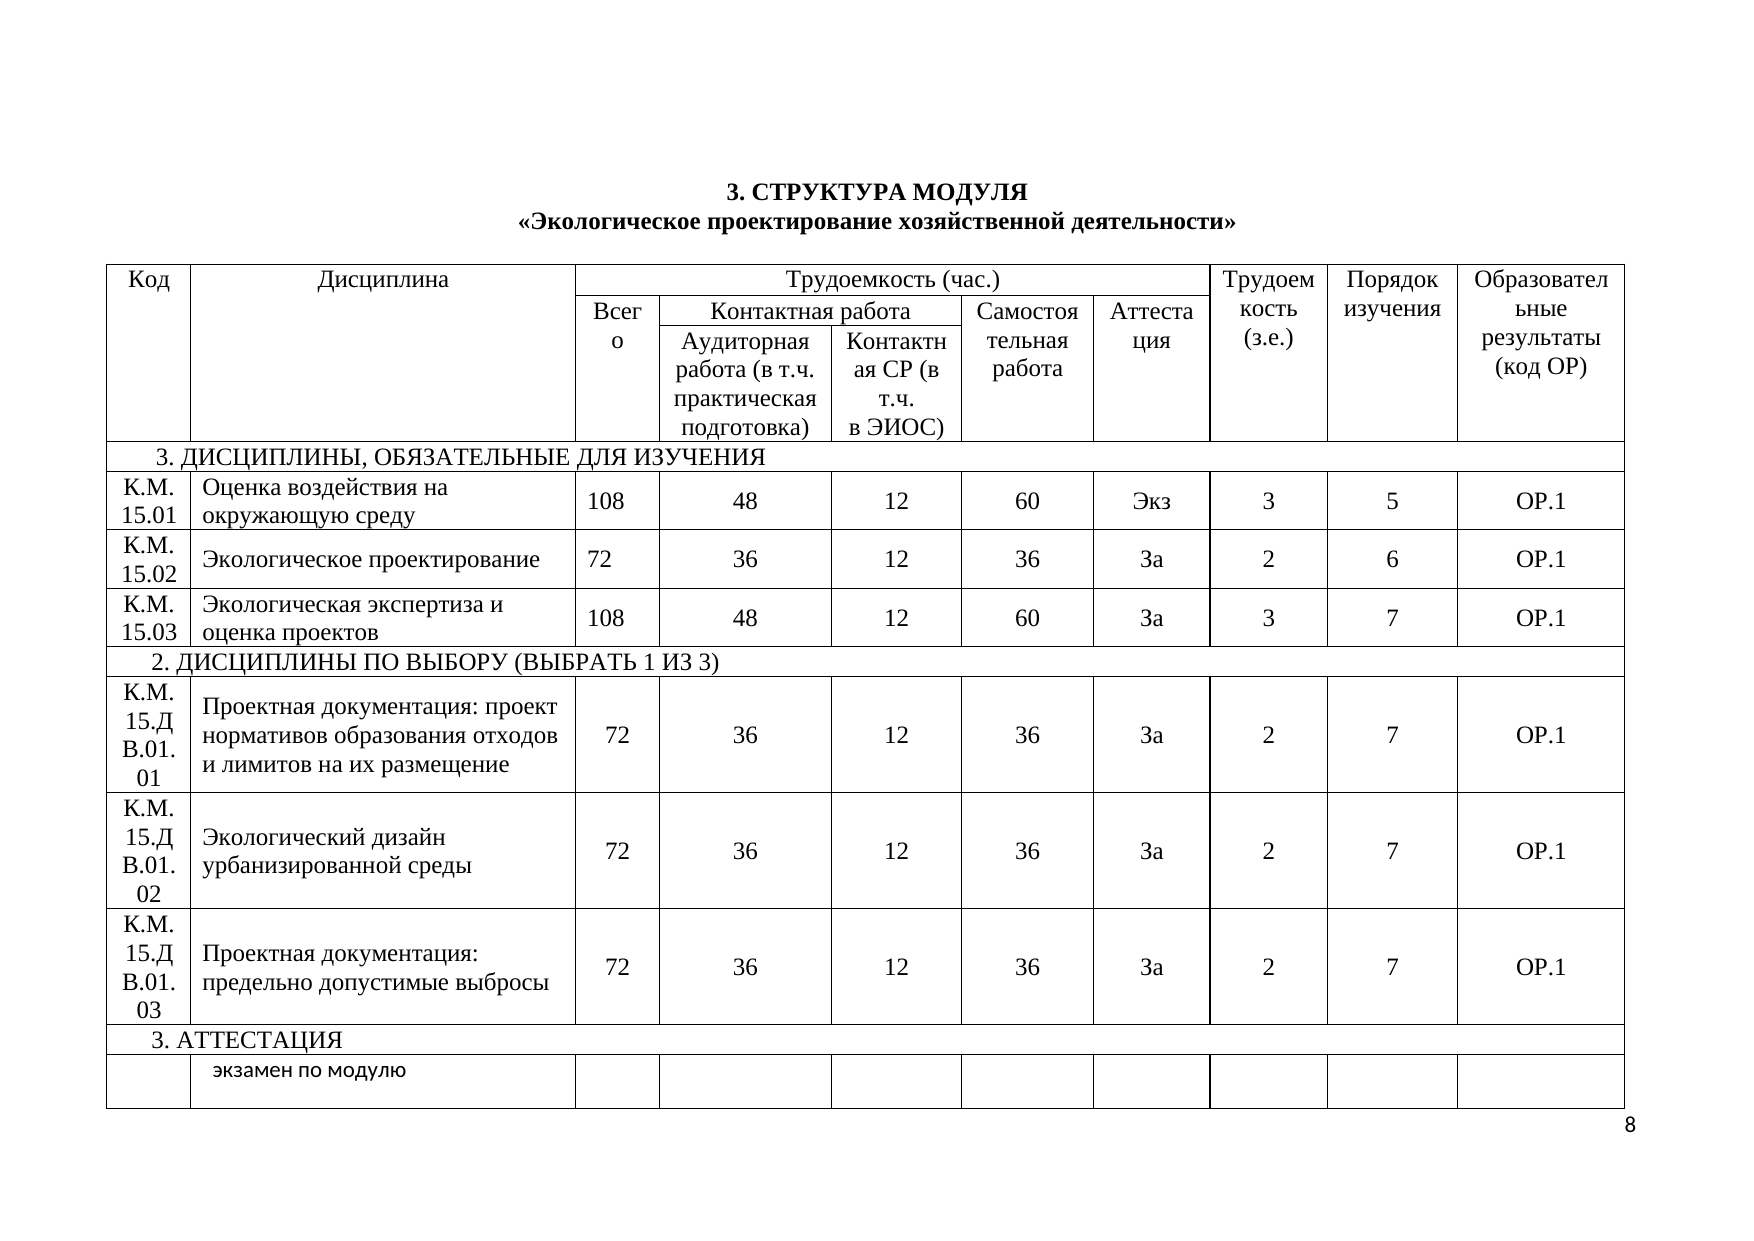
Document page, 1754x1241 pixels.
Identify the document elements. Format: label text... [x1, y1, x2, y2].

table_cell [832, 1055, 961, 1108]
table_cell Экз [1094, 472, 1209, 529]
table_cell 36 [962, 677, 1093, 792]
table_cell 2 [1211, 909, 1327, 1024]
table_cell 48 [660, 589, 831, 646]
table_header Дисциплина [191, 265, 575, 441]
table_cell 60 [962, 589, 1093, 646]
table_cell За [1094, 793, 1209, 908]
table_cell ОР.1 [1458, 677, 1624, 792]
table_cell ОР.1 [1458, 472, 1624, 529]
table_header Код [107, 265, 190, 441]
table_cell 7 [1328, 909, 1457, 1024]
table_cell 36 [660, 909, 831, 1024]
table_cell ОР.1 [1458, 589, 1624, 646]
text «Экологическое проектирование хозяйственной деятельности» [118, 206, 1636, 235]
table_cell 36 [660, 530, 831, 588]
table_cell 3. аттестация [107, 1025, 1624, 1054]
table_cell 3 [1211, 589, 1327, 646]
table_cell 2 [1211, 530, 1327, 588]
table_cell 72 [576, 909, 659, 1024]
table_cell 12 [832, 909, 961, 1024]
table_cell [1458, 1055, 1624, 1108]
table_cell Проектная документация: проект нормативов образования отходов и лимитов на их размещение [191, 677, 575, 792]
table_cell [1094, 1055, 1209, 1108]
table_cell 2 [1211, 677, 1327, 792]
table_cell 72 [576, 793, 659, 908]
table_cell 48 [660, 472, 831, 529]
table_cell 3 [1211, 472, 1327, 529]
table_cell [1211, 1055, 1327, 1108]
table_cell [962, 1055, 1093, 1108]
table_cell 7 [1328, 589, 1457, 646]
text 3. Структура модуля [118, 177, 1636, 206]
table_header Трудоемкость (з.е.) [1211, 265, 1327, 441]
table_cell 7 [1328, 793, 1457, 908]
table_cell [107, 1055, 190, 1108]
table_cell Аудиторная работа (в т.ч. практическая подготовка) [660, 326, 831, 441]
table_cell 2 [1211, 793, 1327, 908]
table_cell Экологическая экспертиза и оценка проектов [191, 589, 575, 646]
table_cell 6 [1328, 530, 1457, 588]
table_cell Контактная работа [660, 296, 961, 325]
table_cell Дисциплины, обязательные для изучения [107, 442, 1624, 471]
table_cell Самостоятельная работа [962, 296, 1093, 441]
table_cell [1328, 1055, 1457, 1108]
table_header Трудоемкость (час.) [576, 265, 1209, 295]
table_header Образовательные результаты (код ОР) [1458, 265, 1624, 441]
table_cell 5 [1328, 472, 1457, 529]
table_cell 12 [832, 677, 961, 792]
table_cell Экологическое проектирование [191, 530, 575, 588]
table_cell Экологический дизайн урбанизированной среды [191, 793, 575, 908]
table_cell 108 [576, 589, 659, 646]
table_cell 36 [660, 677, 831, 792]
table_cell К.М.15.01 [107, 472, 190, 529]
table_cell Всего [576, 296, 659, 441]
table_cell 108 [576, 472, 659, 529]
table_cell За [1094, 909, 1209, 1024]
table_cell 12 [832, 472, 961, 529]
table_cell К.М.15.ДВ.01.02 [107, 793, 190, 908]
table_cell 2. Дисциплины по выбору (выбрать 1 из 3) [107, 647, 1624, 676]
table_cell Контактная СР (в т.ч. в ЭИОС) [832, 326, 961, 441]
table_cell 12 [832, 589, 961, 646]
table_cell ОР.1 [1458, 909, 1624, 1024]
table_cell ОР.1 [1458, 793, 1624, 908]
table_cell ОР.1 [1458, 530, 1624, 588]
table_cell 7 [1328, 677, 1457, 792]
table_header Порядок изучения [1328, 265, 1457, 441]
table_cell 72 [576, 530, 659, 588]
table_cell 36 [962, 530, 1093, 588]
table_cell [576, 1055, 659, 1108]
table_cell 12 [832, 530, 961, 588]
table_cell 12 [832, 793, 961, 908]
table_cell За [1094, 530, 1209, 588]
table_cell К.М.15.ДВ.01.03 [107, 909, 190, 1024]
table_cell Проектная документация: предельно допустимые выбросы [191, 909, 575, 1024]
table_cell Оценка воздействия на окружающую среду [191, 472, 575, 529]
table_cell 72 [576, 677, 659, 792]
table_cell К.М.15.02 [107, 530, 190, 588]
table_cell [660, 1055, 831, 1108]
table_cell 60 [962, 472, 1093, 529]
table_cell К.М.15.03 [107, 589, 190, 646]
table_cell К.М.15.ДВ.01.01 [107, 677, 190, 792]
table_cell 36 [962, 909, 1093, 1024]
table_cell 36 [962, 793, 1093, 908]
table_cell экзамен по модулю [191, 1055, 575, 1108]
table_cell За [1094, 589, 1209, 646]
table_cell Аттестация [1094, 296, 1209, 441]
table_cell 36 [660, 793, 831, 908]
table_cell За [1094, 677, 1209, 792]
